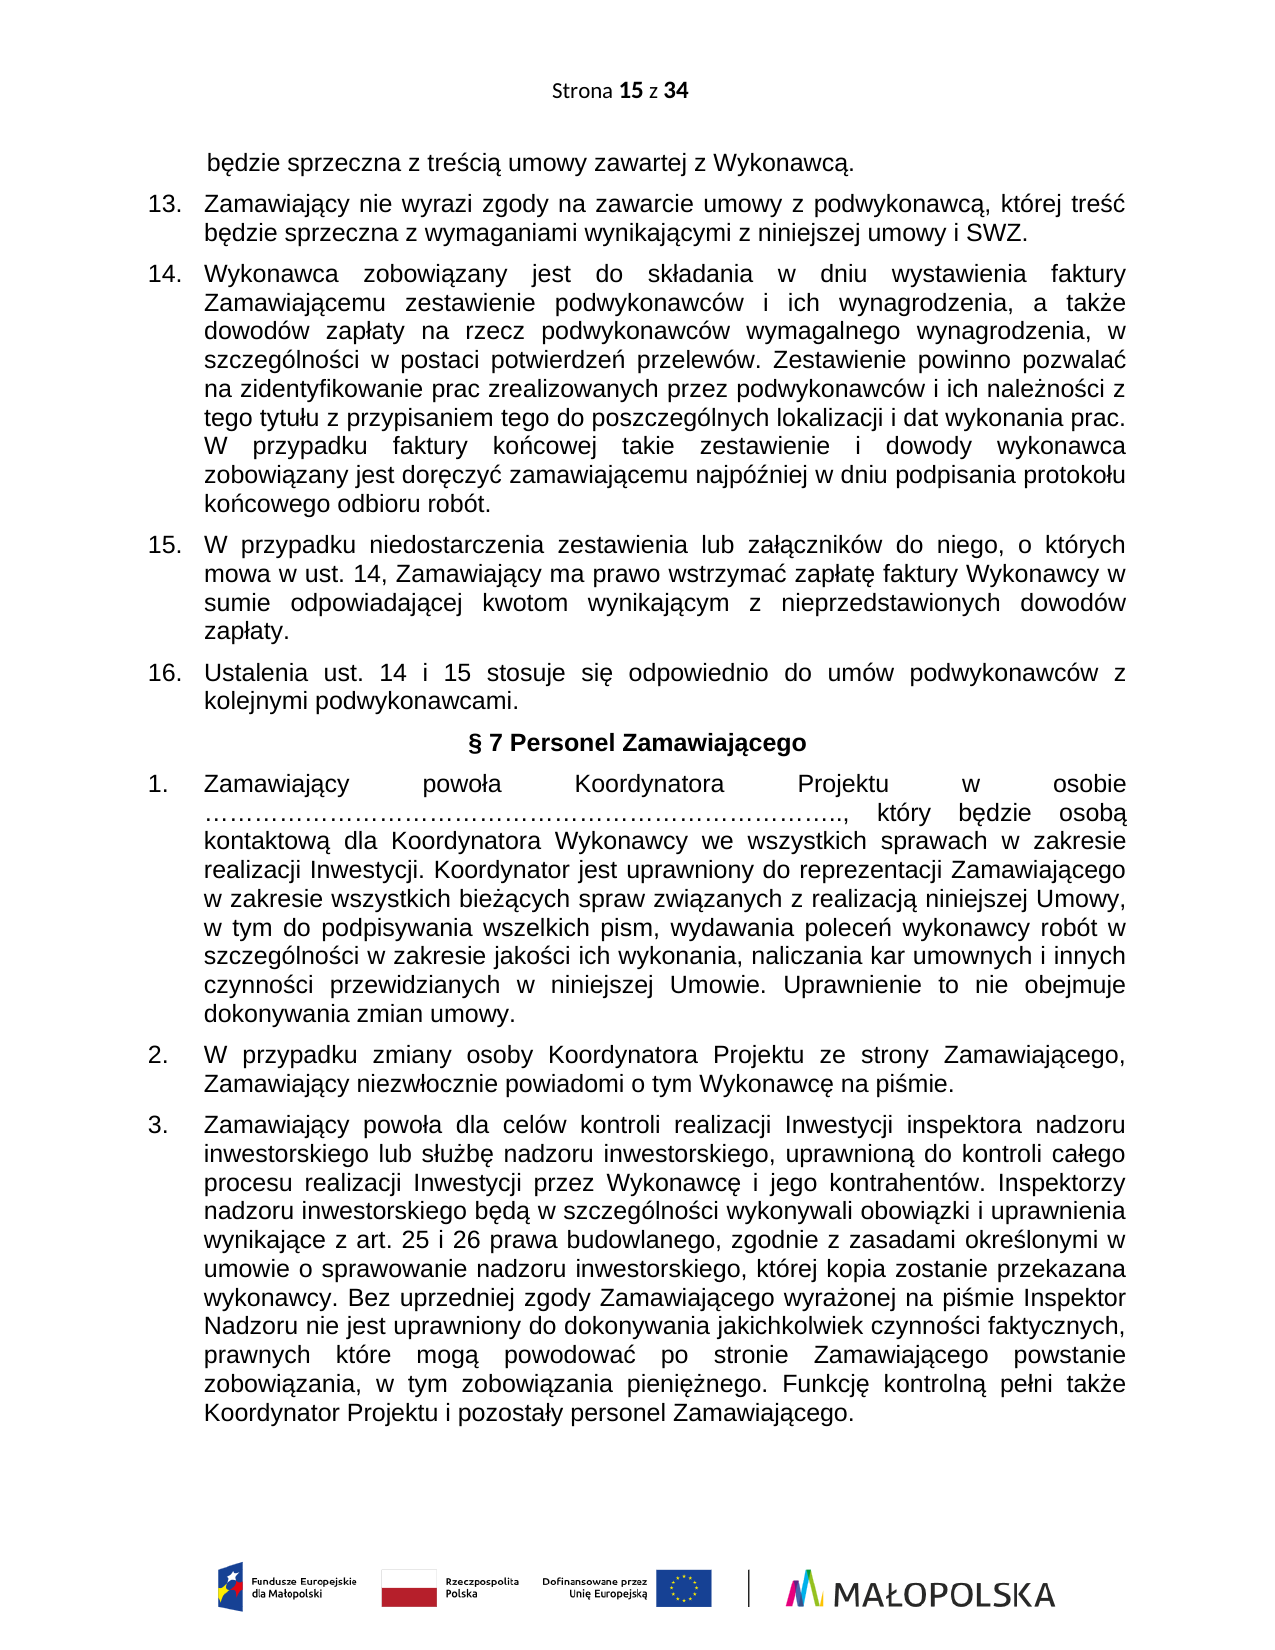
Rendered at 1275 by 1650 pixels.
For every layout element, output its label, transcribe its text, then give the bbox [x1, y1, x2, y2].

list Zamawiający nie wyrazi zgody na zawarcie umowy z podwykonawcą, której treść będzie sprzeczna z wymaganiami wynikającymi z niniejszej umowy i SWZ. [148, 189, 1127, 246]
picture [196, 1542, 1079, 1626]
list Zamawiający powoła dla celów kontroli realizacji Inwestycji inspektora nadzoru inwestorskiego lub służbę nadzoru inwestorskiego, uprawnioną do kontroli całego procesu realizacji Inwestycji przez Wykonawcę i jego kontrahentów. Inspektorzy nadzoru inwestorskiego będą w szczególności wykonywali obowiązki i uprawnienia wynikające z art. 25 i 26 prawa budowlanego, zgodnie z zasadami określonymi w umowie o sprawowanie nadzoru inwestorskiego, której kopia zostanie przekazana wykonawcy. Bez uprzedniej zgody Zamawiającego wyrażonej na piśmie Inspektor Nadzoru nie jest uprawniony do dokonywania jakichkolwiek czynności faktycznych, prawnych które mogą powodować po stronie Zamawiającego powstanie zobowiązania, w tym zobowiązania pieniężnego. Funkcję kontrolną pełni także Koordynator Projektu i pozostały personel Zamawiającego. [148, 1110, 1127, 1426]
list Zamawiający powoła Koordynatora Projektu w osobie ………………………………………………………………….., który będzie osobą kontaktową dla Koordynatora Wykonawcy we wszystkich sprawach w zakresie realizacji Inwestycji. Koordynator jest uprawniony do reprezentacji Zamawiającego w zakresie wszystkich bieżących spraw związanych z realizacją niniejszej Umowy, w tym do podpisywania wszelkich pism, wydawania poleceń wykonawcy robót w szczególności w zakresie jakości ich wykonania, naliczania kar umownych i innych czynności przewidzianych w niniejszej Umowie. Uprawnienie to nie obejmuje dokonywania zmian umowy. [148, 769, 1127, 1028]
list Wykonawca zobowiązany jest do składania w dniu wystawienia faktury Zamawiającemu zestawienie podwykonawców i ich wynagrodzenia, a także dowodów zapłaty na rzecz podwykonawców wymagalnego wynagrodzenia, w szczególności w postaci potwierdzeń przelewów. Zestawienie powinno pozwalać na zidentyfikowanie prac zrealizowanych przez podwykonawców i ich należności z tego tytułu z przypisaniem tego do poszczególnych lokalizacji i dat wykonania prac. W przypadku faktury końcowej takie zestawienie i dowody wykonawca zobowiązany jest doręczyć zamawiającemu najpóźniej w dniu podpisania protokołu końcowego odbioru robót. [148, 259, 1127, 518]
list W przypadku niedostarczenia zestawienia lub załączników do niego, o których mowa w ust. 14, Zamawiający ma prawo wstrzymać zapłatę faktury Wykonawcy w sumie odpowiadającej kwotom wynikającym z nieprzedstawionych dowodów zapłaty. [148, 530, 1127, 645]
text § 7 Personel Zamawiającego [148, 728, 1127, 756]
list W przypadku zmiany osoby Koordynatora Projektu ze strony Zamawiającego, Zamawiający niezwłocznie powiadomi o tym Wykonawcę na piśmie. [148, 1040, 1127, 1098]
list Ustalenia ust. 14 i 15 stosuje się odpowiednio do umów podwykonawców z kolejnymi podwykonawcami. [148, 658, 1127, 715]
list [148, 148, 1127, 176]
